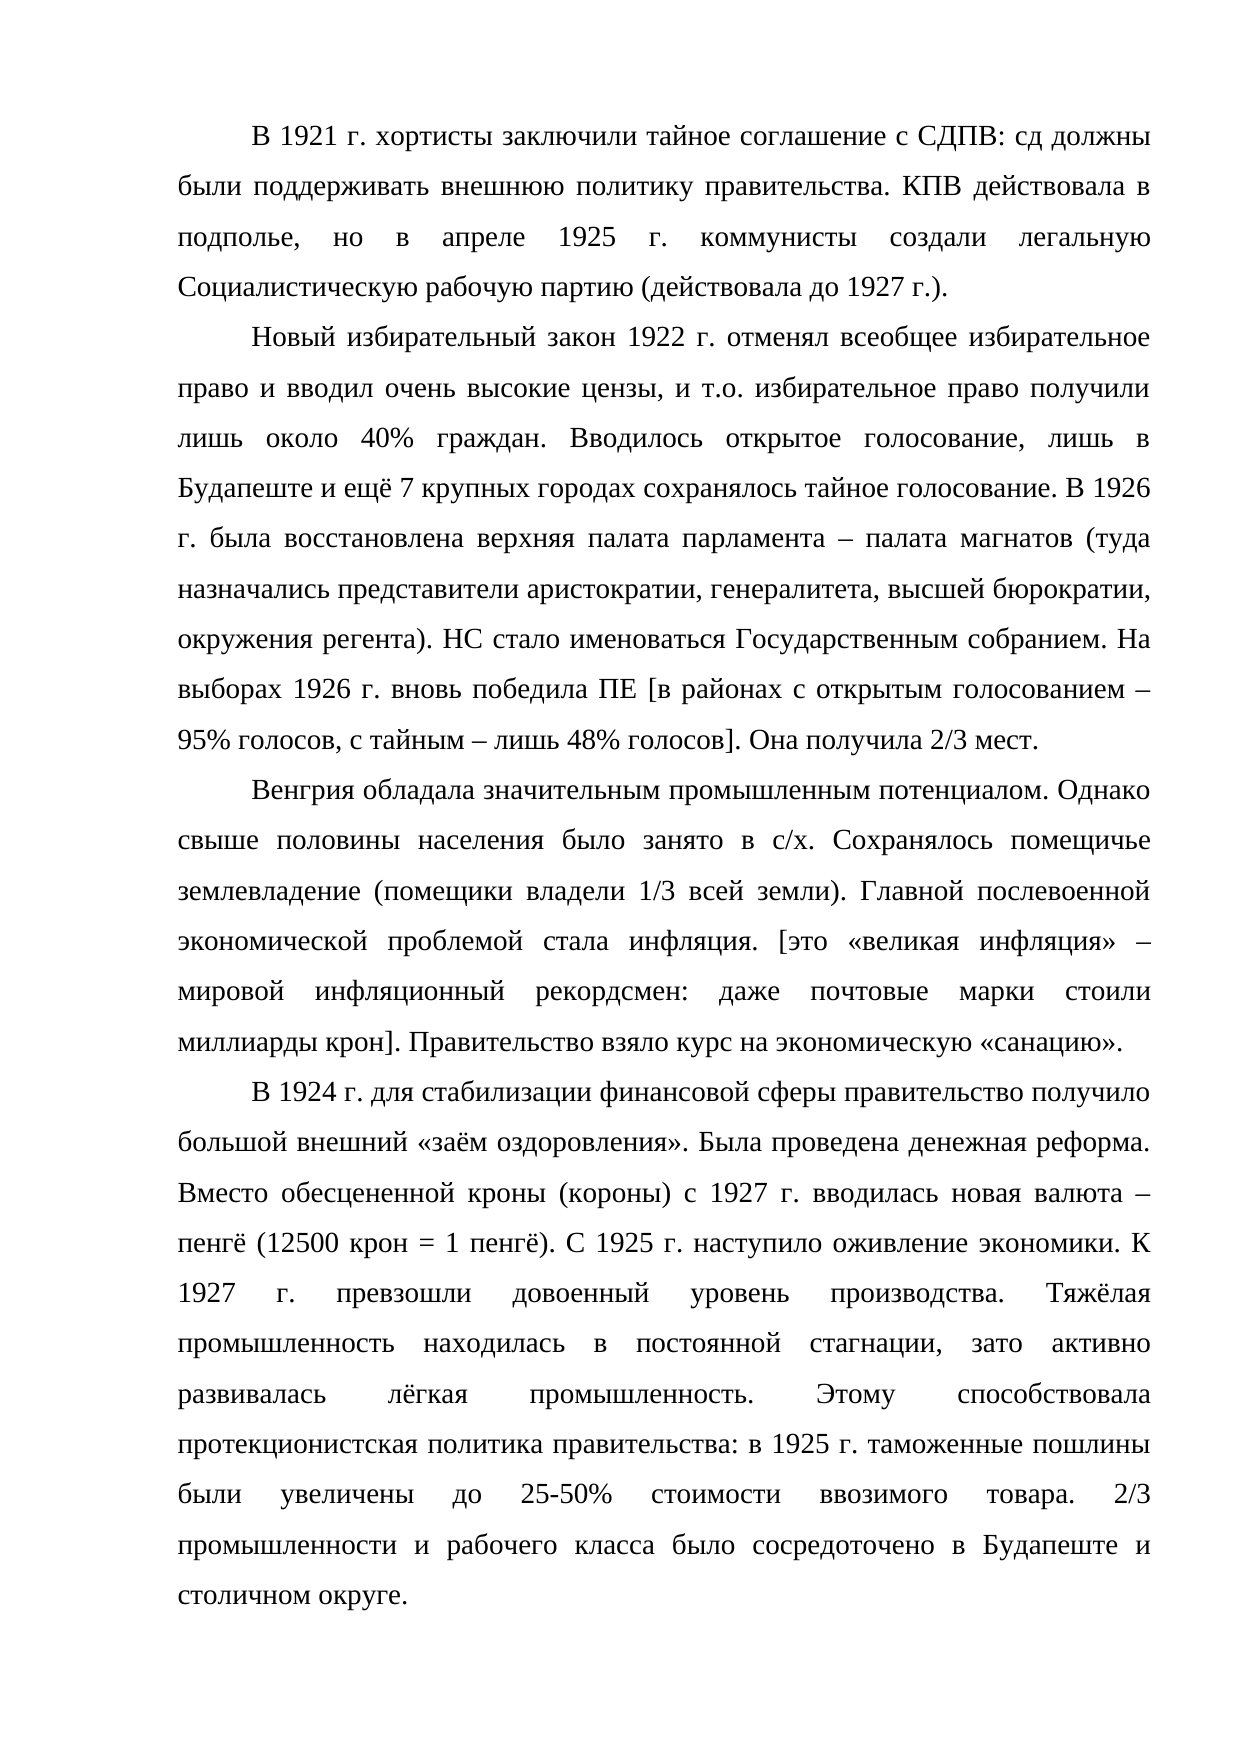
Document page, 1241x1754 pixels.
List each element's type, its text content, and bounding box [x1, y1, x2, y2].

text В . хортисты заключили тайное соглашение с СДПВ: сд должны были поддерживать внешнюю политику правительства. КПВ действовала в подполье, но в апреле . коммунисты создали легальную Социалистическую рабочую партию (действовала до .). [177, 118, 1152, 303]
text Венгрия обладала значительным промышленным потенциалом. Однако свыше половины населения было занято в с/х. Сохранялось помещичье землевладение (помещики владели 1/3 всей земли). Главной послевоенной экономической проблемой стала инфляция. [это «великая инфляция» – мировой инфляционный рекордсмен: даже почтовые марки стоили миллиарды крон]. Правительство взяло курс на экономическую «санацию». [177, 772, 1152, 1057]
text В . для стабилизации финансовой сферы правительство получило большой внешний «заём оздоровления». Была проведена денежная реформа. Вместо обесцененной кроны (короны) с . вводилась новая валюта – пенгё (12500 крон = 1 пенгё). С . наступило оживление экономики. К . превзошли довоенный уровень производства. Тяжёлая промышленность находилась в постоянной стагнации, зато активно развивалась лёгкая промышленность. Этому способствовала протекционистская политика правительства: в . таможенные пошлины были увеличены до 25-50% стоимости ввозимого товара. 2/3 промышленности и рабочего класса было сосредоточено в Будапеште и столичном округе. [177, 1074, 1152, 1611]
text Новый избирательный закон . отменял всеобщее избирательное право и вводил очень высокие цензы, и т.о. избирательное право получили лишь около 40% граждан. Вводилось открытое голосование, лишь в Будапеште и ещё 7 крупных городах сохранялось тайное голосование. В . была восстановлена верхняя палата парламента – палата магнатов (туда назначались представители аристократии, генералитета, высшей бюрократии, окружения регента). НС стало именоваться Государственным собранием. На выборах . вновь победила ПЕ [в районах с открытым голосованием – 95% голосов, с тайным – лишь 48% голосов]. Она получила 2/3 мест. [177, 319, 1152, 755]
